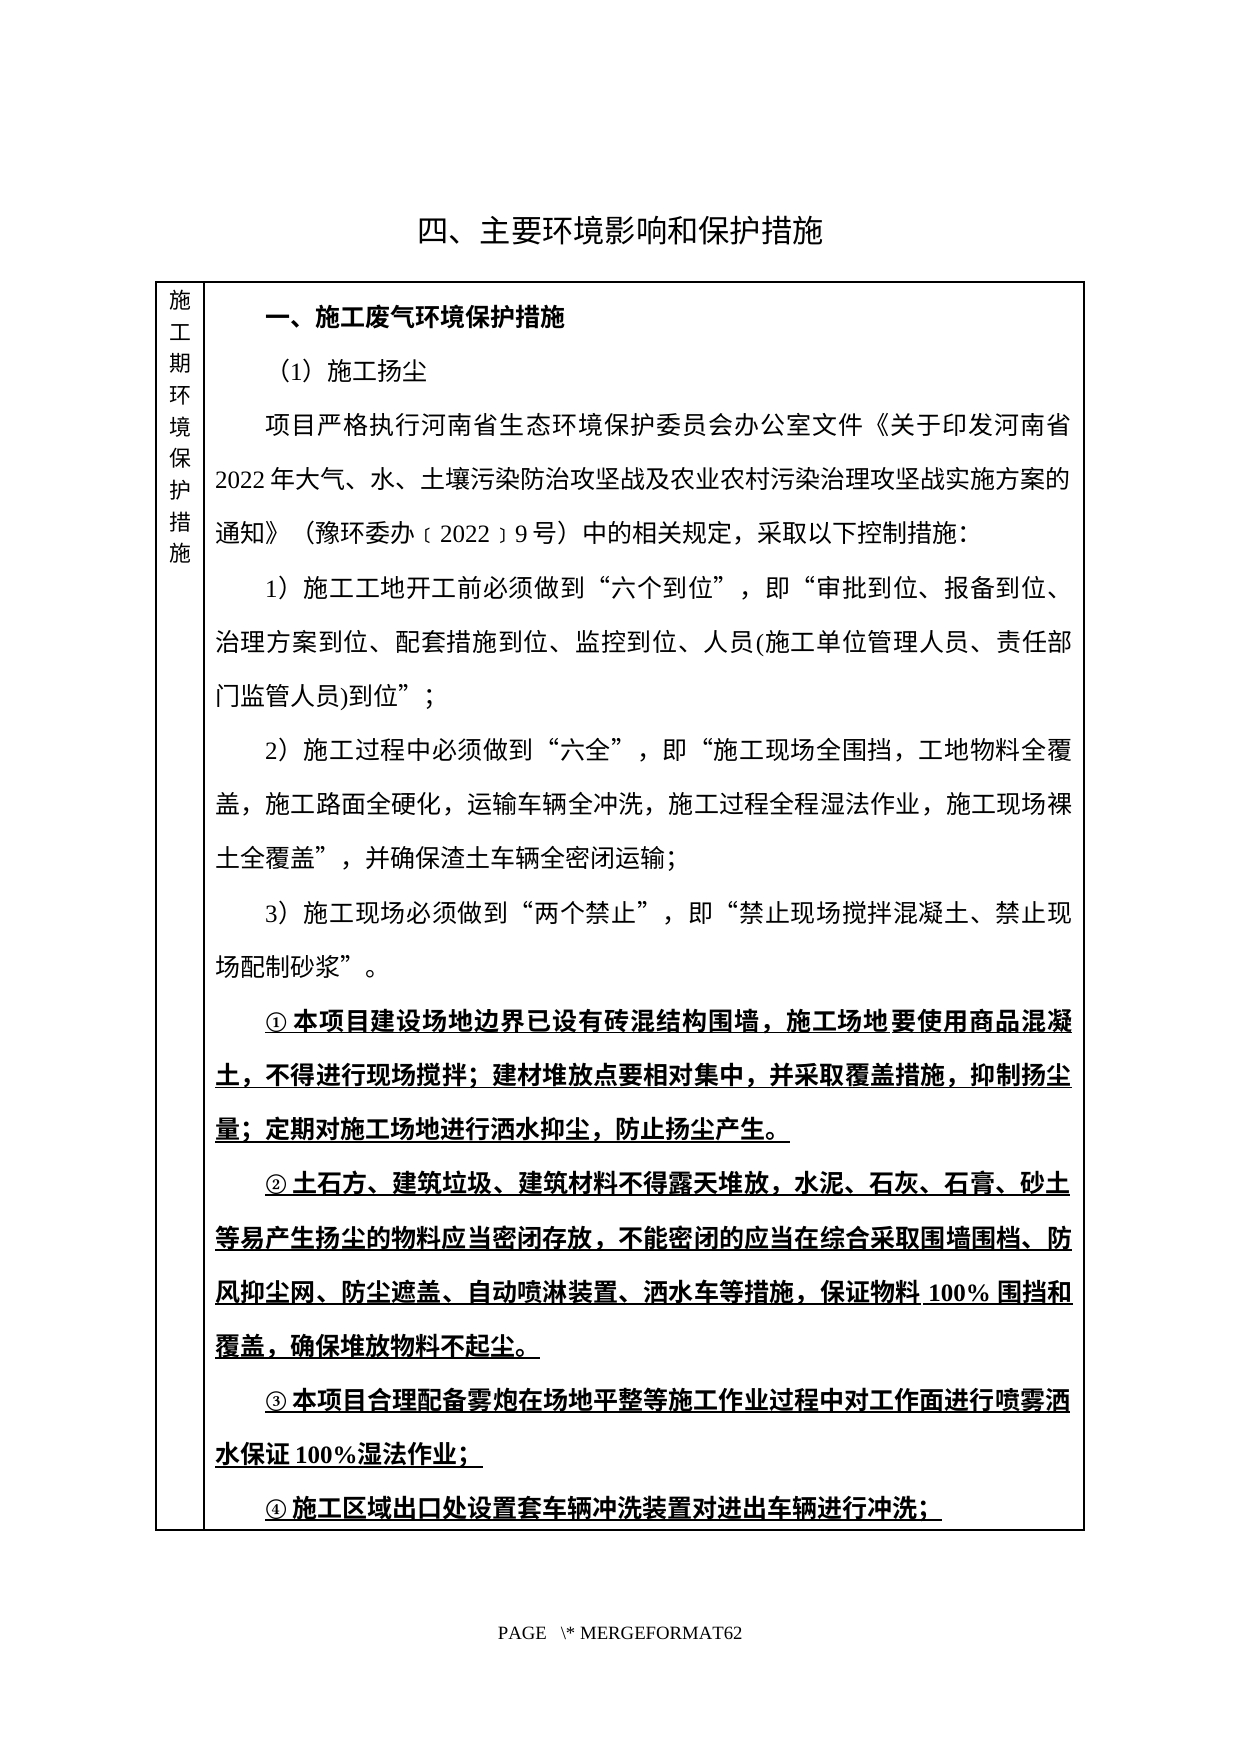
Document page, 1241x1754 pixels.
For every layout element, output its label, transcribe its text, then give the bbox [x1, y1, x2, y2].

text 四、主要环境影响和保护措施 [159, 206, 1081, 252]
table_header 施工 期环 境保 护措 施 [157, 283, 203, 1529]
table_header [205, 283, 1083, 1529]
